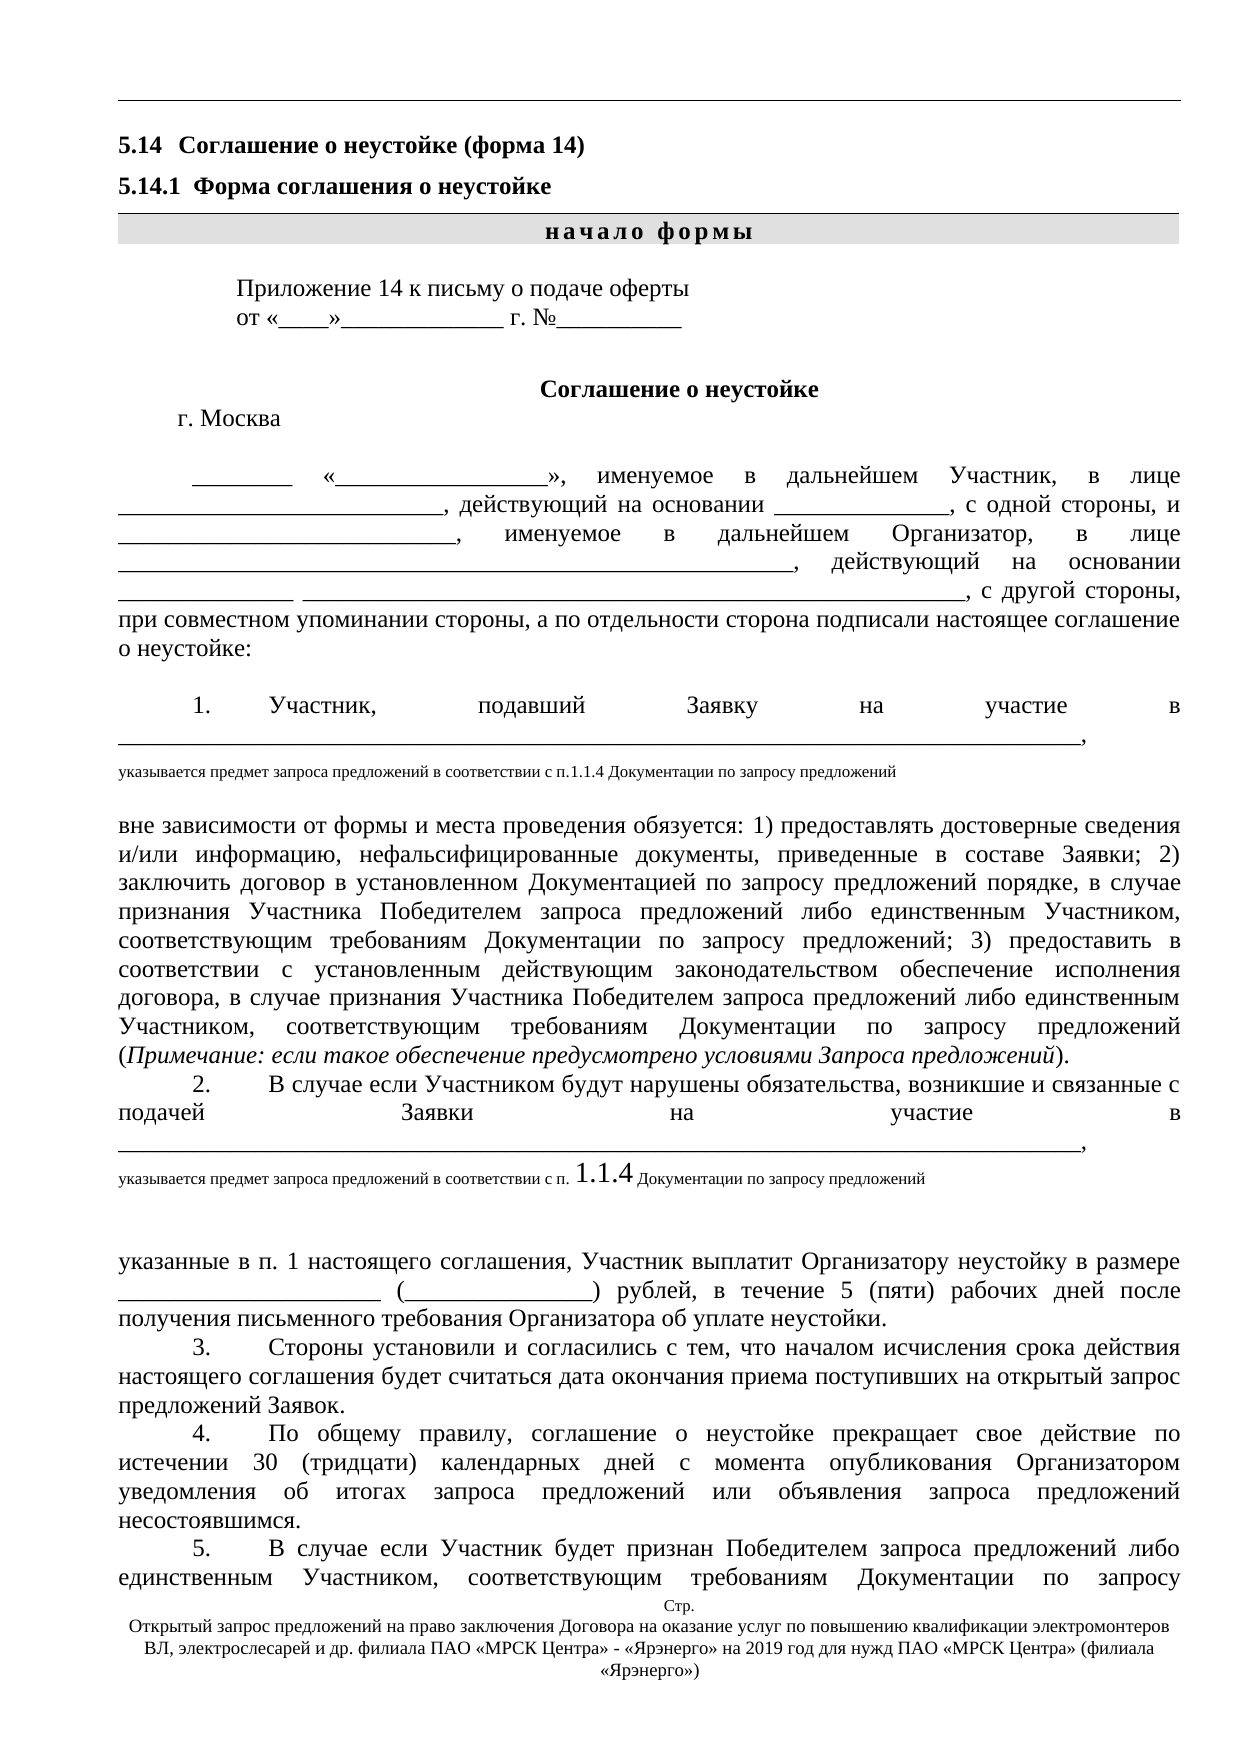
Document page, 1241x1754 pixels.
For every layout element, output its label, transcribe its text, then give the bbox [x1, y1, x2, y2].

text указывается предмет запроса предложений в соответствии с п.1.1.4 Документации по запросу предложений [118, 748, 1181, 781]
list В случае если Участником будут нарушены обязательства, возникшие и связанные с подачей Заявки на участие в _____________________________________________________________________________, [118, 1069, 1181, 1155]
text г. Москва [118, 403, 1181, 431]
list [118, 1533, 1181, 1591]
list По общему правилу, соглашение о неустойке прекращает свое действие по истечении 30 (тридцати) календарных дней с момента опубликования Организатором уведомления об итогах запроса предложений или объявления запроса предложений несостоявшимся. [118, 1418, 1181, 1533]
subtitle Соглашение о неустойке (форма 14) [118, 130, 1181, 159]
list Стороны установили и согласились с тем, что началом исчисления срока действия настоящего соглашения будет считаться дата окончания приема поступивших на открытый запрос предложений Заявок. [118, 1332, 1181, 1418]
subtitle Форма соглашения о неустойке [118, 171, 1181, 200]
text ________ «_________________», именуемое в дальнейшем Участник, в лице __________________________, действующий на основании ______________, с одной стороны, и ___________________________, именуемое в дальнейшем Организатор, в лице ______________________________________________________, действующий на основании ______________ _____________________________________________________, с другой стороны, при совместном упоминании стороны, а по отдельности сторона подписали настоящее соглашение о неустойке: [118, 460, 1181, 661]
text указанные в п. 1 настоящего соглашения, Участник выплатит Организатору неустойку в размере _____________________ (_______________) рублей, в течение 5 (пяти) рабочих дней после получения письменного требования Организатора об уплате неустойки. [118, 1246, 1181, 1332]
text Соглашение о неустойке [118, 374, 1181, 403]
text Приложение 14 к письму о подаче оферты от «____»_____________ г. №__________ [236, 273, 1181, 331]
text вне зависимости от формы и места проведения обязуется: 1) предоставлять достоверные сведения и/или информацию, нефальсифицированные документы, приведенные в составе Заявки; 2) заключить договор в установленном Документацией по запросу предложений порядке, в случае признания Участника Победителем запроса предложений либо единственным Участником, соответствующим требованиям Документации по запросу предложений; 3) предоставить в соответствии с установленным действующим законодательством обеспечение исполнения договора, в случае признания Участника Победителем запроса предложений либо единственным Участником, соответствующим требованиям Документации по запросу предложений (Примечание: если такое обеспечение предусмотрено условиями Запроса предложений). [118, 810, 1181, 1069]
text указывается предмет запроса предложений в соответствии с п. 1.1.4 Документации по запросу предложений [118, 1155, 1181, 1188]
list Участник, подавший Заявку на участие в _____________________________________________________________________________, [118, 690, 1181, 748]
text начало формы [118, 214, 1179, 244]
